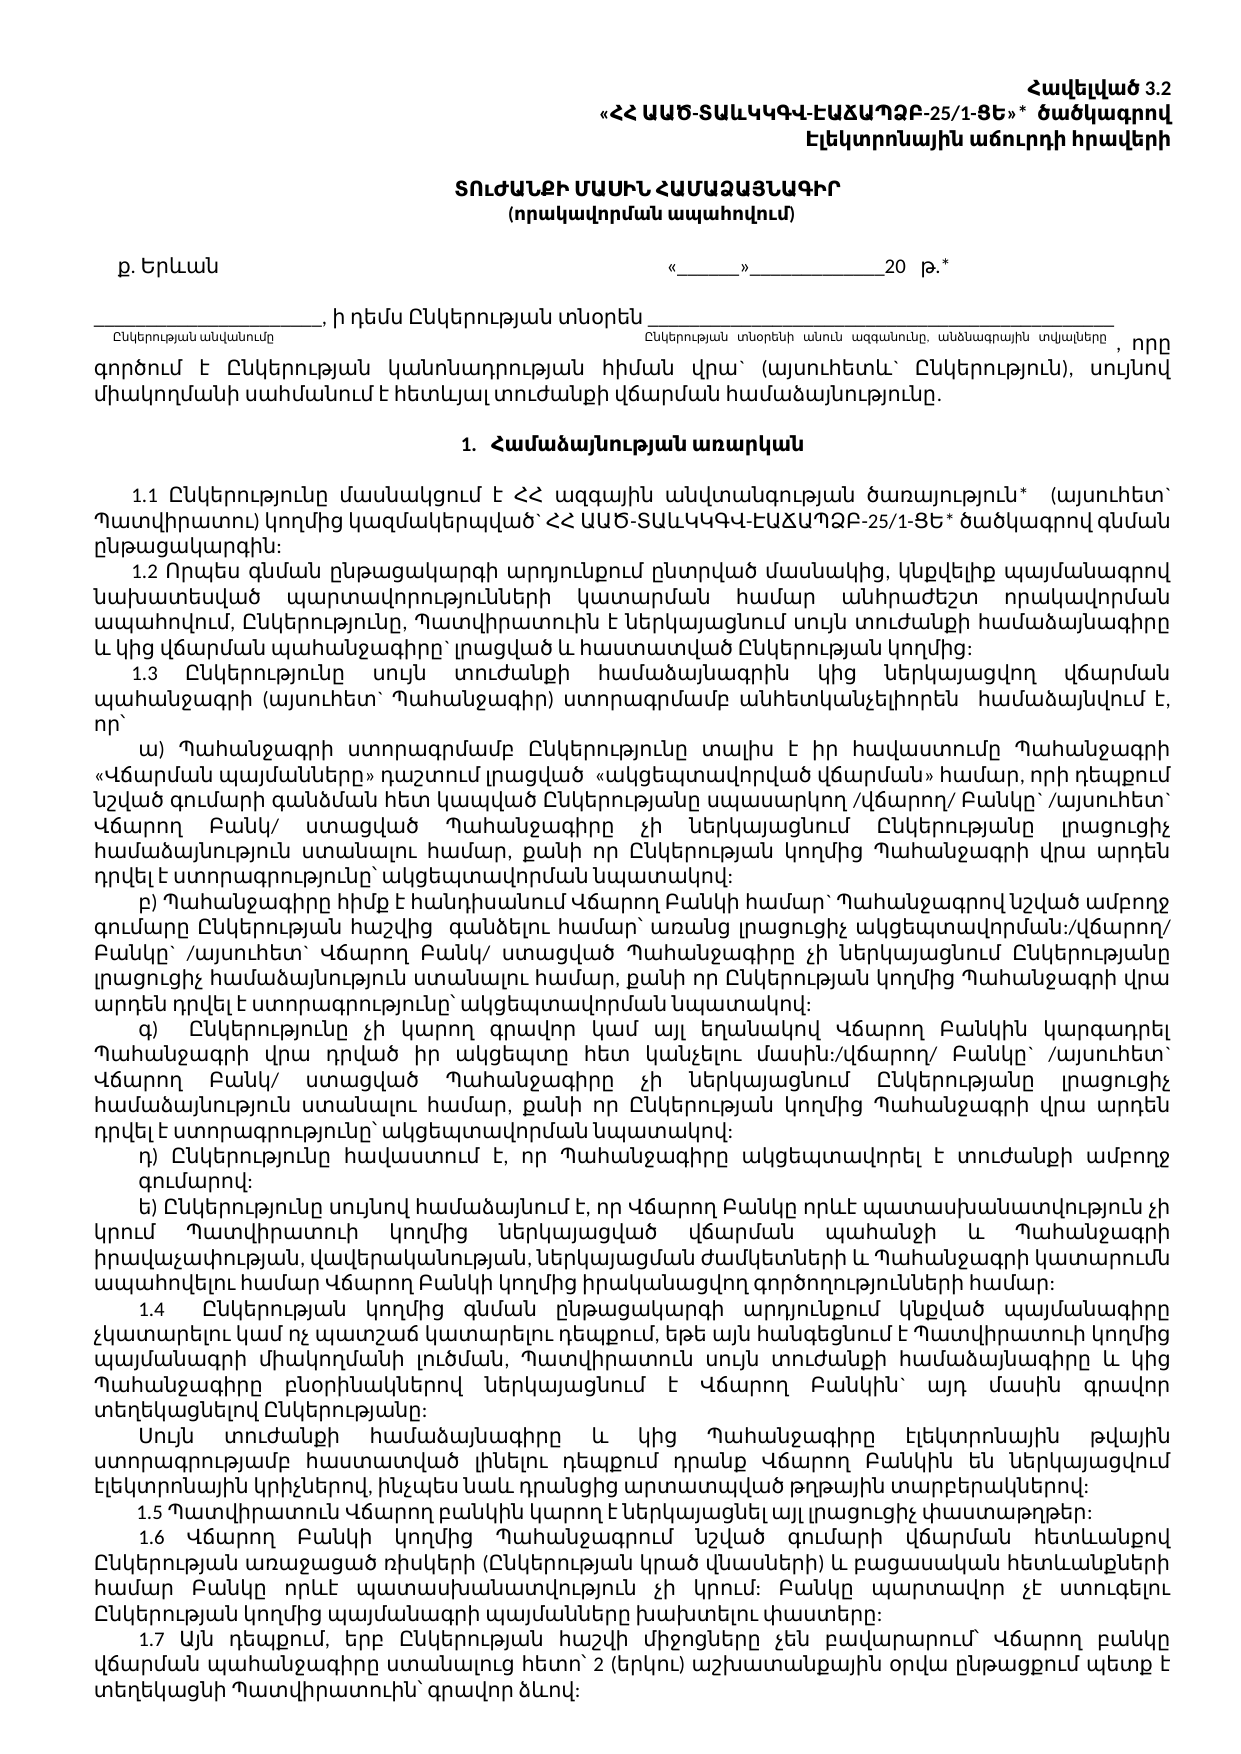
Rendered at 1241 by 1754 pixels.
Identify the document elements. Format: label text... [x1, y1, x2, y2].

text 1. Համաձայնության առարկան [94, 432, 1171, 457]
text «ՀՀ ԱԱԾ-ՏԱևԿԿԳՎ-ԷԱՃԱՊՁԲ-25/1-ՑԵ»* ծածկագրով [94, 100, 1171, 126]
text 1.1 Ընկերությունը մասնակցում է ՀՀ ազգային անվտանգության ծառայություն* (այսուհետ` Պատվիրատու) կողմից կազմակերպված` ՀՀ ԱԱԾ-ՏԱևԿԿԳՎ-ԷԱՃԱՊՁԲ-25/1-ՑԵ* ծածկագրով գնման ընթացակարգին: [94, 482, 1171, 559]
text 1.3 Ընկերությունը սույն տուժանքի համաձայնագրին կից ներկայացվող վճարման պահանջագրի (այսուհետ` Պահանջագիր) ստորագրմամբ անհետկանչելիորեն համաձայնվում է, որ՝ [94, 660, 1171, 737]
text 1.6 Վճարող Բանկի կողմից Պահանջագրում նշված գումարի վճարման հետևանքով Ընկերության առաջացած ռիսկերի (Ընկերության կրած վնասների) և բացասական հետևանքների համար Բանկը որևէ պատասխանատվություն չի կրում: Բանկը պարտավոր չէ ստուգելու Ընկերության կողմից պայմանագրի պայմանները խախտելու փաստերը: [94, 1524, 1171, 1626]
text 1.2 Որպես գնման ընթացակարգի արդյունքում ընտրված մասնակից, կնքվելիք պայմանագրով նախատեսված պարտավորությունների կատարման համար անհրաժեշտ որակավորման ապահովում, Ընկերությունը, Պատվիրատուին է ներկայացնում սույն տուժանքի համաձայնագիրը և կից վճարման պահանջագիրը` լրացված և հաստատված Ընկերության կողմից: [94, 559, 1171, 660]
text 1.5 Պատվիրատուն Վճարող բանկին կարող է ներկայացնել այլ լրացուցիչ փաստաթղթեր: [94, 1499, 1171, 1524]
text 1.4 Ընկերության կողմից գնման ընթացակարգի արդյունքում կնքված պայմանագիրը չկատարելու կամ ոչ պատշաճ կատարելու դեպքում, եթե այն հանգեցնում է Պատվիրատուի կողմից պայմանագրի միակողմանի լուծման, Պատվիրատուն սույն տուժանքի համաձայնագիրը և կից Պահանջագիրը բնօրինակներով ներկայացնում է Վճարող Բանկին` այդ մասին գրավոր տեղեկացնելով Ընկերությանը: [94, 1296, 1171, 1423]
text ա) Պահանջագրի ստորագրմամբ Ընկերությունը տալիս է իր հավաստումը Պահանջագրի «Վճարման պայմանները» դաշտում լրացված «ակցեպտավորված վճարման» համար, որի դեպքում նշված գումարի գանձման հետ կապված Ընկերությանը սպասարկող /վճարող/ Բանկը` /այսուհետ` Վճարող Բանկ/ ստացված Պահանջագիրը չի ներկայացնում Ընկերությանը լրացուցիչ համաձայնություն ստանալու համար, քանի որ Ընկերության կողմից Պահանջագրի վրա արդեն դրվել է ստորագրությունը՝ ակցեպտավորման նպատակով: [94, 737, 1171, 889]
text Սույն տուժանքի համաձայնագիրը և կից Պահանջագիրը էլեկտրոնային թվային ստորագրությամբ հաստատված լինելու դեպքում դրանք Վճարող Բանկին են ներկայացվում էլեկտրոնային կրիչներով, ինչպես նաև դրանցից արտատպված թղթային տարբերակներով: [94, 1423, 1171, 1499]
text գ) Ընկերությունը չի կարող գրավոր կամ այլ եղանակով Վճարող Բանկին կարգադրել Պահանջագրի վրա դրված իր ակցեպտը հետ կանչելու մասին:/վճարող/ Բանկը` /այսուհետ` Վճարող Բանկ/ ստացված Պահանջագիրը չի ներկայացնում Ընկերությանը լրացուցիչ համաձայնություն ստանալու համար, քանի որ Ընկերության կողմից Պահանջագրի վրա արդեն դրվել է ստորագրությունը՝ ակցեպտավորման նպատակով: [94, 1016, 1171, 1143]
text ե) Ընկերությունը սույնով համաձայնում է, որ Վճարող Բանկը որևէ պատասխանատվություն չի կրում Պատվիրատուի կողմից ներկայացված վճարման պահանջի և Պահանջագրի իրավաչափության, վավերականության, ներկայացման ժամկետների և Պահանջագրի կատարումն ապահովելու համար Վճարող Բանկի կողմից իրականացվող գործողությունների համար: [94, 1194, 1171, 1296]
text բ) Պահանջագիրը հիմք է հանդիսանում Վճարող Բանկի համար` Պահանջագրով նշված ամբողջ գումարը Ընկերության հաշվից գանձելու համար՝ առանց լրացուցիչ ակցեպտավորման:/վճարող/ Բանկը` /այսուհետ` Վճարող Բանկ/ ստացված Պահանջագիրը չի ներկայացնում Ընկերությանը լրացուցիչ համաձայնություն ստանալու համար, քանի որ Ընկերության կողմից Պահանջագրի վրա արդեն դրվել է ստորագրությունը՝ ակցեպտավորման նպատակով: [94, 889, 1171, 1016]
text Հավելված 3.2 [94, 75, 1171, 100]
text ՏՈւԺԱՆՔԻ ՄԱՍԻՆ ՀԱՄԱՁԱՅՆԱԳԻՐ [94, 177, 1171, 202]
text դ) Ընկերությունը հավաստում է, որ Պահանջագիրը ակցեպտավորել է տուժանքի ամբողջ գումարով: [138, 1143, 1171, 1194]
text ք. Երևան «______»_____________20 թ.* [94, 254, 1171, 279]
text Էլեկտրոնային աճուրդի հրավերի [94, 126, 1171, 151]
text ______________________, ի դեմս Ընկերության տնօրեն _____________________________________________ [94, 304, 1171, 330]
text 1.7 Այն դեպքում, երբ Ընկերության հաշվի միջոցները չեն բավարարում՝ Վճարող բանկը վճարման պահանջագիրը ստանալուց հետո՝ 2 (երկու) աշխատանքային օրվա ընթացքում պետք է տեղեկացնի Պատվիրատուին՝ գրավոր ձևով: [94, 1626, 1171, 1702]
text Ընկերության անվանումը Ընկերության տնօրենի անուն ազգանունը, անձնագրային տվյալները , որը գործում է Ընկերության կանոնադրության հիման վրա` (այսուհետև` Ընկերություն), սույնով միակողմանի սահմանում է հետևյալ տուժանքի վճարման համաձայնությունը. [94, 330, 1171, 406]
text (որակավորման ապահովում) [94, 202, 1171, 225]
